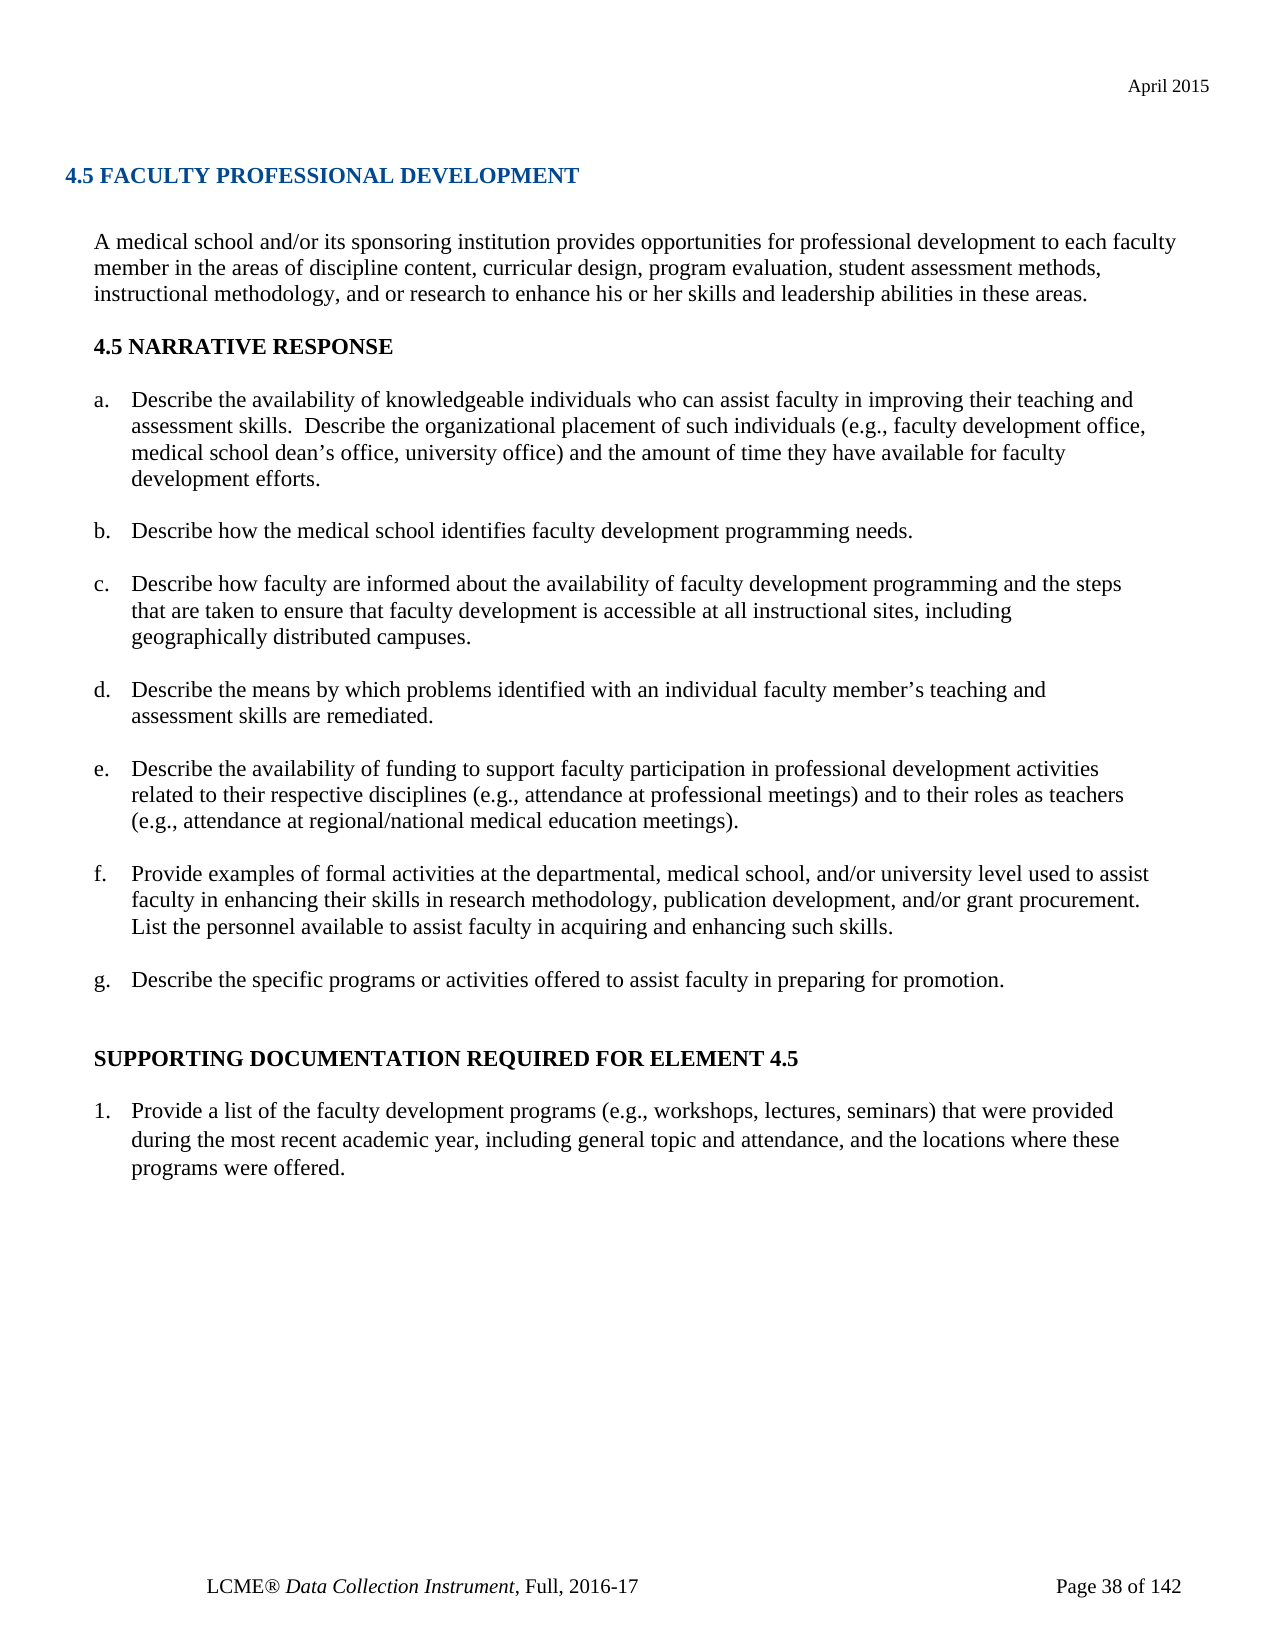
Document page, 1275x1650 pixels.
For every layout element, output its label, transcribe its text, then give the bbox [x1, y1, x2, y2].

subtitle Provide examples of formal activities at the departmental, medical school, and/or university level used to assist faculty in enhancing their skills in research methodology, publication development, and/or grant procurement. List the personnel available to assist faculty in acquiring and enhancing such skills. [94, 860, 1153, 939]
subtitle Describe the means by which problems identified with an individual faculty member’s teaching and assessment skills are remediated. [94, 676, 1153, 728]
subtitle Describe the availability of funding to support faculty participation in professional development activities related to their respective disciplines (e.g., attendance at professional meetings) and to their roles as teachers (e.g., attendance at regional/national medical education meetings). [94, 755, 1153, 834]
subtitle Describe how faculty are informed about the availability of faculty development programming and the steps that are taken to ensure that faculty development is accessible at all instructional sites, including geographically distributed campuses. [94, 570, 1153, 649]
text SUPPORTING DOCUMENTATION REQUIRED FOR ELEMENT 4.5 [94, 1045, 1181, 1071]
subtitle Describe how the medical school identifies faculty development programming needs. [94, 518, 1153, 544]
subtitle Describe the availability of knowledgeable individuals who can assist faculty in improving their teaching and assessment skills. Describe the organizational placement of such individuals (e.g., faculty development office, medical school dean’s office, university office) and the amount of time they have available for faculty development efforts. [94, 386, 1153, 491]
subtitle 4.5 FACULTY PROFESSIONAL DEVELOPMENT [65, 162, 1219, 189]
text A medical school and/or its sponsoring institution provides opportunities for professional development to each faculty member in the areas of discipline content, curricular design, program evaluation, student assessment methods, instructional methodology, and or research to enhance his or her skills and leadership abilities in these areas. [94, 228, 1181, 307]
text 4.5 NARRATIVE RESPONSE [94, 333, 1181, 359]
list Provide a list of the faculty development programs (e.g., workshops, lectures, seminars) that were provided during the most recent academic year, including general topic and attendance, and the locations where these programs were offered. [94, 1097, 1153, 1181]
subtitle Describe the specific programs or activities offered to assist faculty in preparing for promotion. [94, 966, 1153, 992]
